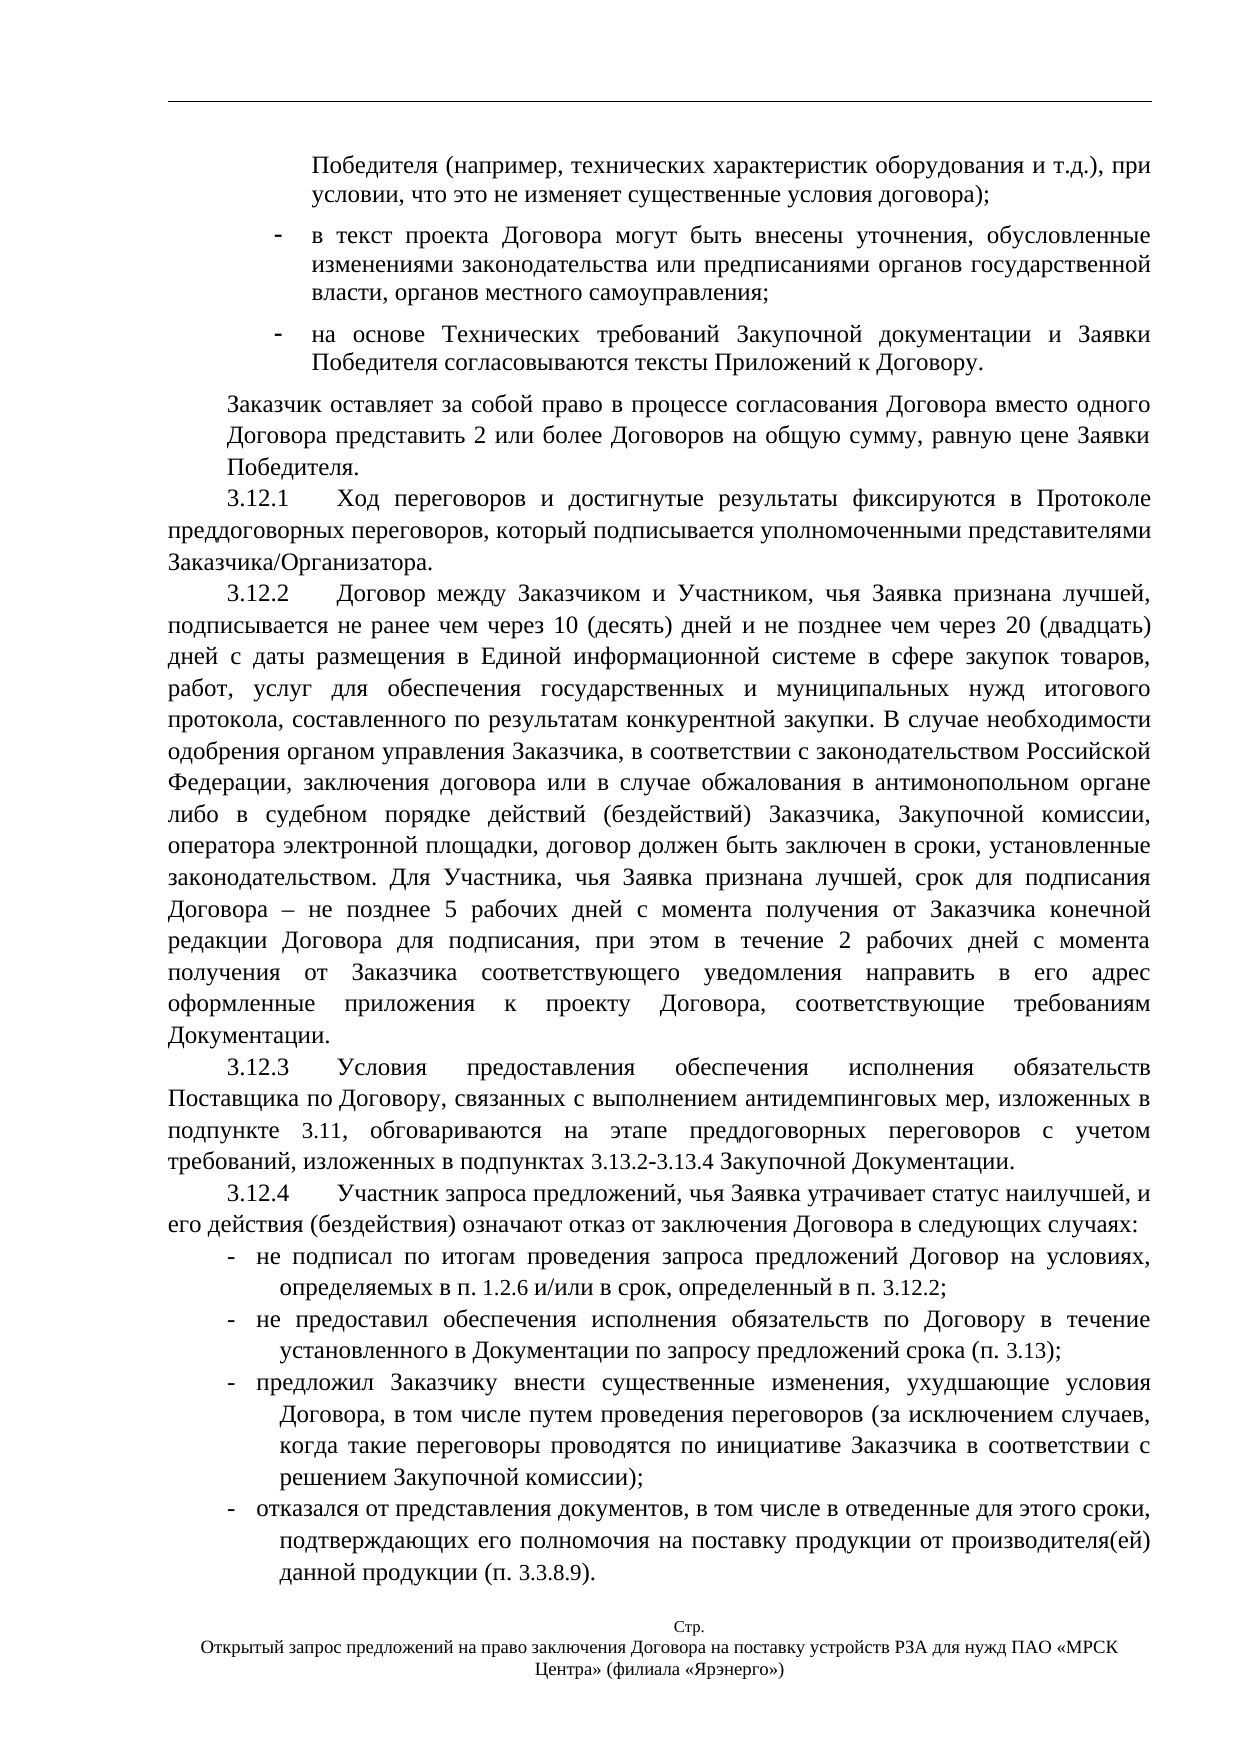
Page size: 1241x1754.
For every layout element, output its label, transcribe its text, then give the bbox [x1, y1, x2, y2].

list Участник запроса предложений, чья Заявка утрачивает статус наилучшей, и его действия (бездействия) означают отказ от заключения Договора в следующих случаях: [168, 1178, 1152, 1238]
list на основе Технических требований Закупочной документации и Заявки Победителя согласовываются тексты Приложений к Договору. [274, 319, 1152, 376]
list Заказчик оставляет за собой право в процессе согласования Договора вместо одного Договора представить 2 или более Договоров на общую сумму, равную цене Заявки Победителя. [227, 389, 1152, 481]
list не предоставил обеспечения исполнения обязательств по Договору в течение установленного в Документации по запросу предложений срока (п. 3.13); [227, 1304, 1152, 1364]
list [274, 150, 1152, 207]
list в текст проекта Договора могут быть внесены уточнения, обусловленные изменениями законодательства или предписаниями органов государственной власти, органов местного самоуправления; [274, 220, 1152, 306]
list Договор между Заказчиком и Участником, чья Заявка признана лучшей, подписывается не ранее чем через 10 (десять) дней и не позднее чем через 20 (двадцать) дней с даты размещения в Единой информационной системе в сфере закупок товаров, работ, услуг для обеспечения государственных и муниципальных нужд итогового протокола, составленного по результатам конкурентной закупки. В случае необходимости одобрения органом управления Заказчика, в соответствии с законодательством Российской Федерации, заключения договора или в случае обжалования в антимонопольном органе либо в судебном порядке действий (бездействий) Заказчика, Закупочной комиссии, оператора электронной площадки, договор должен быть заключен в сроки, установленные законодательством. Для Участника, чья Заявка признана лучшей, срок для подписания Договора – не позднее 5 рабочих дней с момента получения от Заказчика конечной редакции Договора для подписания, при этом в течение 2 рабочих дней с момента получения от Заказчика соответствующего уведомления направить в его адрес оформленные приложения к проекту Договора, соответствующие требованиям Документации. [168, 578, 1152, 1049]
list предложил Заказчику внести существенные изменения, ухудшающие условия Договора, в том числе путем проведения переговоров (за исключением случаев, когда такие переговоры проводятся по инициативе Заказчика в соответствии с решением Закупочной комиссии); [227, 1367, 1152, 1491]
list Условия предоставления обеспечения исполнения обязательств Поставщика по Договору, связанных с выполнением антидемпинговых мер, изложенных в подпункте 3.11, обговариваются на этапе преддоговорных переговоров с учетом требований, изложенных в подпунктах 3.13.2-3.13.4 Закупочной Документации. [168, 1052, 1152, 1175]
list не подписал по итогам проведения запроса предложений Договор на условиях, определяемых в п. 1.2.6 и/или в срок, определенный в п. 3.12.2; [227, 1241, 1152, 1301]
list Ход переговоров и достигнутые результаты фиксируются в Протоколе преддоговорных переговоров, который подписывается уполномоченными представителями Заказчика/Организатора. [168, 483, 1152, 575]
list отказался от представления документов, в том числе в отведенные для этого сроки, подтверждающих его полномочия на поставку продукции от производителя(ей) данной продукции (п. 3.3.8.9). [227, 1493, 1152, 1585]
